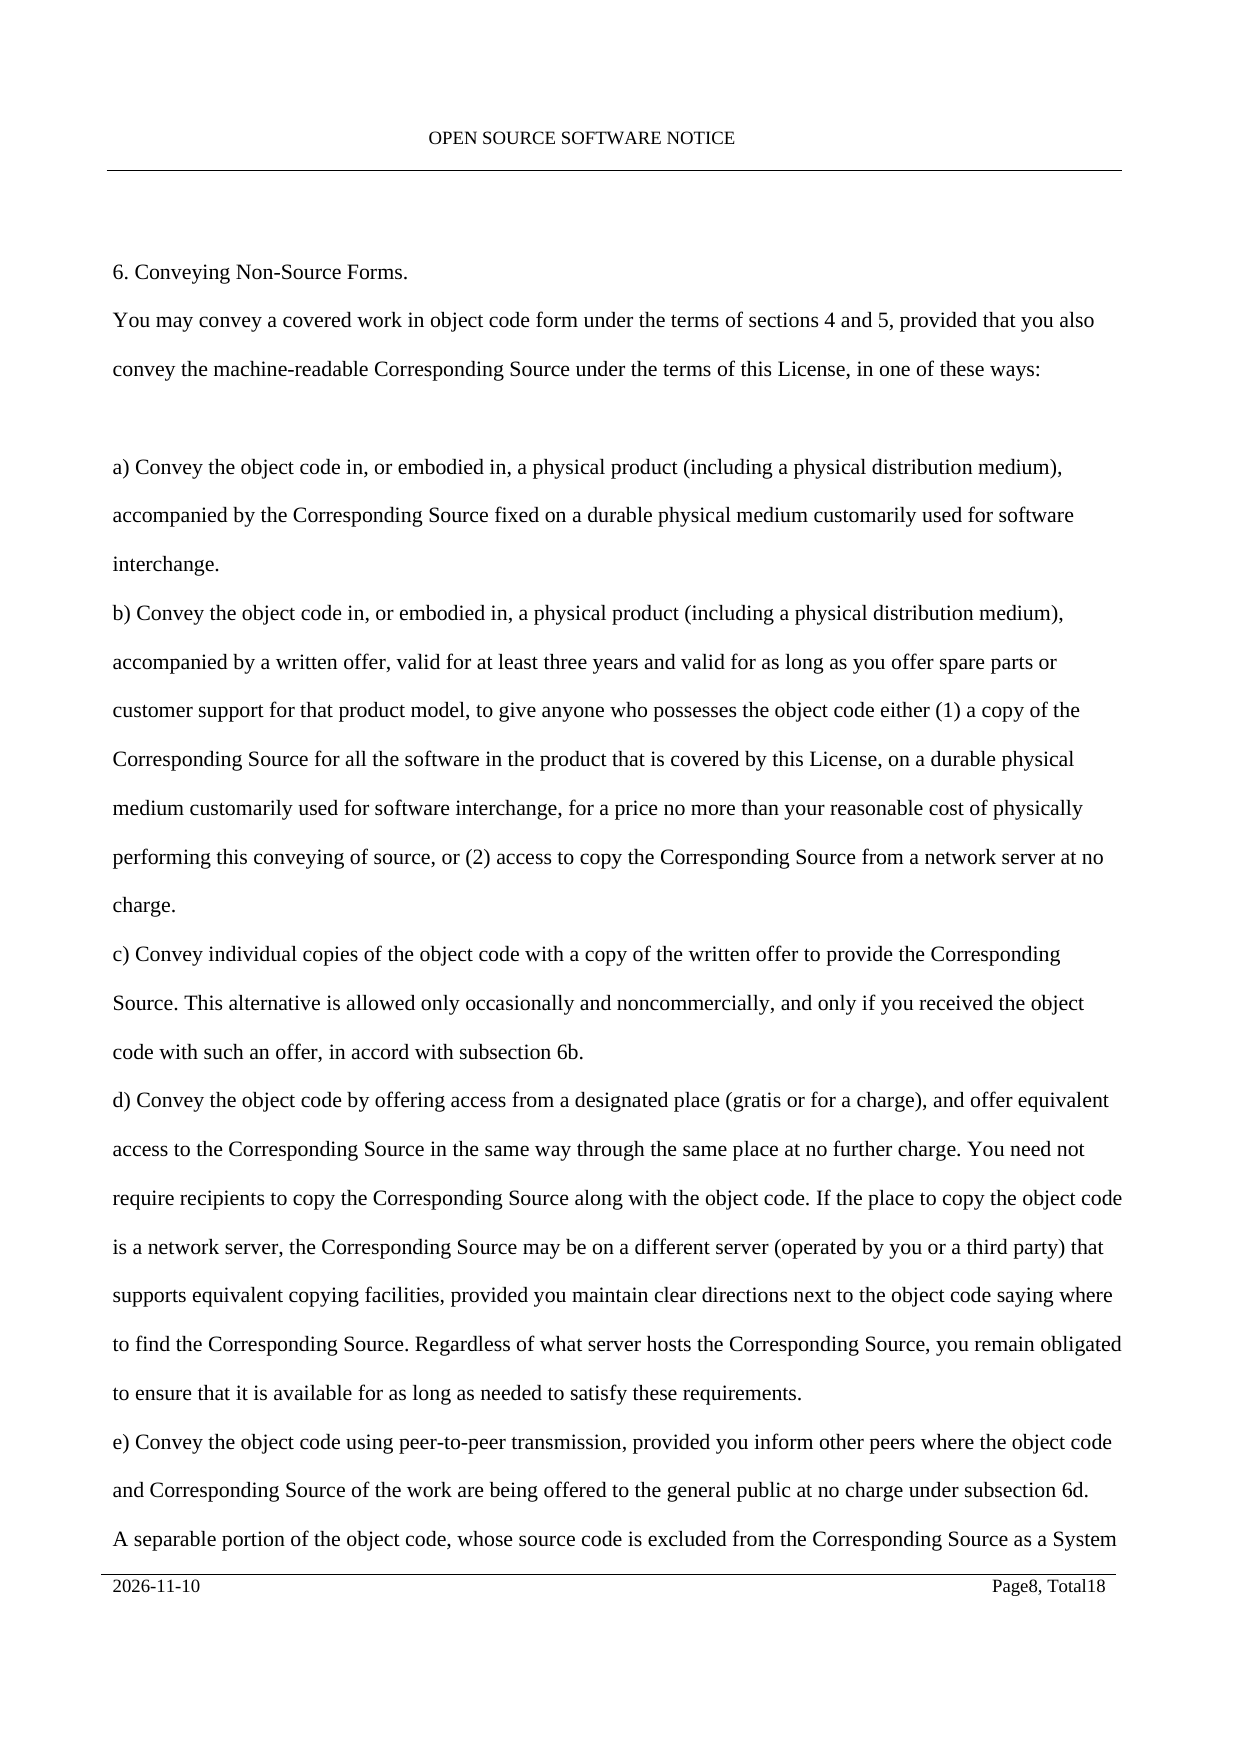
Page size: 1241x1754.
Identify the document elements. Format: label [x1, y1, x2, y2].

text [112, 206, 1128, 1555]
